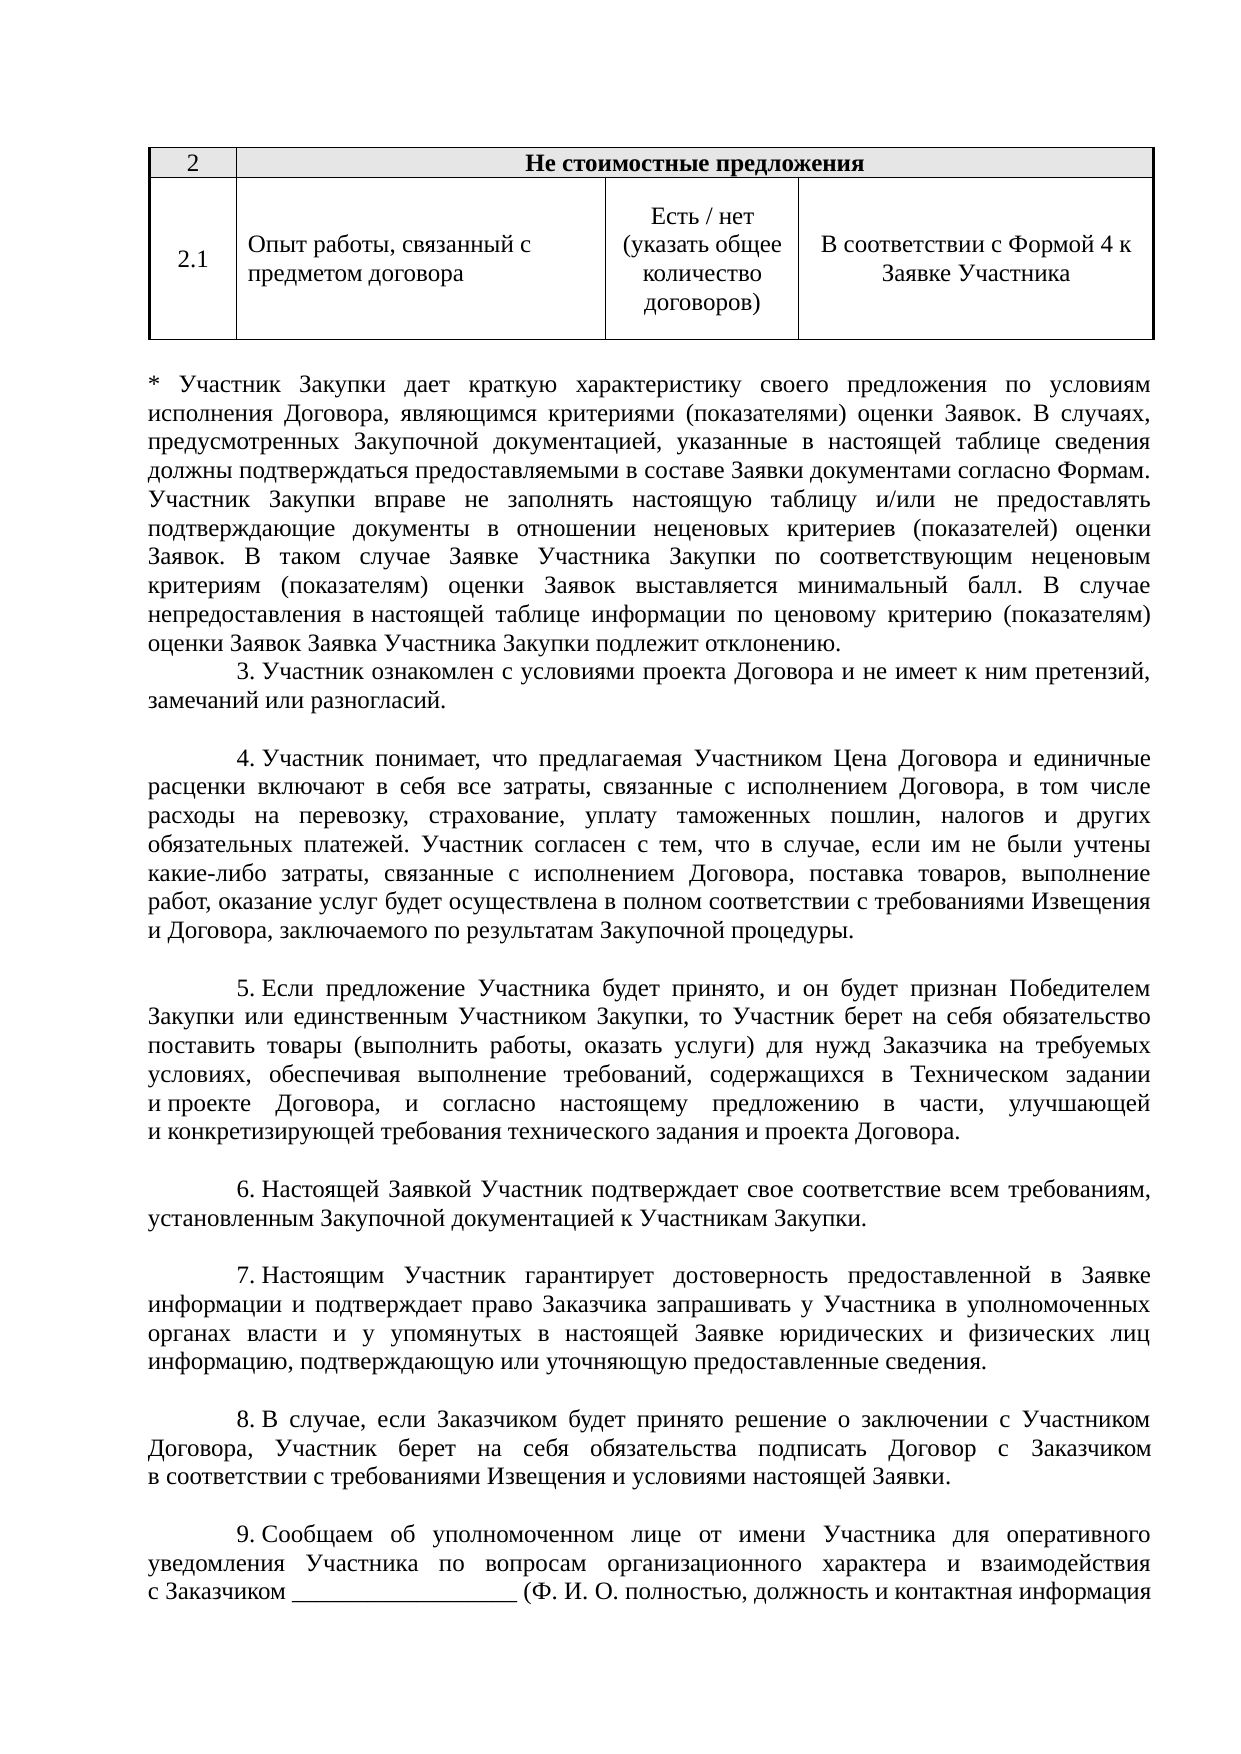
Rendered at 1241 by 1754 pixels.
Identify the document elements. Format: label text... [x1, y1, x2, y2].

table_header 2 [151, 148, 236, 177]
table_cell В соответствии с Формой 4 к Заявке Участника [799, 178, 1152, 339]
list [148, 1519, 1152, 1605]
list Участник понимает, что предлагаемая Участником Цена Договора и единичные расценки включают в себя все затраты, связанные с исполнением Договора, в том числе расходы на перевозку, страхование, уплату таможенных пошлин, налогов и других обязательных платежей. Участник согласен с тем, что в случае, если им не были учтены какие-либо затраты, связанные с исполнением Договора, поставка товаров, выполнение работ, оказание услуг будет осуществлена в полном соответствии с требованиями Извещения и Договора, заключаемого по результатам Закупочной процедуры. [148, 743, 1152, 944]
table_cell 2.1 [151, 178, 236, 339]
table_header Не стоимостные предложения [237, 148, 1152, 177]
list Если предложение Участника будет принято, и он будет признан Победителем Закупки или единственным Участником Закупки, то Участник берет на себя обязательство поставить товары (выполнить работы, оказать услуги) для нужд Заказчика на требуемых условиях, обеспечивая выполнение требований, содержащихся в Техническом задании и проекте Договора, и согласно настоящему предложению в части, улучшающей и конкретизирующей требования технического задания и проекта Договора. [148, 973, 1152, 1145]
list Настоящим Участник гарантирует достоверность предоставленной в Заявке информации и подтверждает право Заказчика запрашивать у Участника в уполномоченных органах власти и у упомянутых в настоящей Заявке юридических и физических лиц информацию, подтверждающую или уточняющую предоставленные сведения. [148, 1260, 1152, 1375]
table_cell Опыт работы, связанный с предметом договора [237, 178, 605, 339]
list Настоящей Заявкой Участник подтверждает свое соответствие всем требованиям, установленным Закупочной документацией к Участникам Закупки. [148, 1174, 1152, 1231]
table_cell Есть / нет (указать общее количество договоров) [606, 178, 798, 339]
list В случае, если Заказчиком будет принято решение о заключении с Участником Договора, Участник берет на себя обязательства подписать Договор с Заказчиком в соответствии с требованиями Извещения и условиями настоящей Заявки. [148, 1404, 1152, 1490]
list Участник ознакомлен с условиями проекта Договора и не имеет к ним претензий, замечаний или разногласий. [148, 656, 1152, 714]
text * Участник Закупки дает краткую характеристику своего предложения по условиям исполнения Договора, являющимся критериями (показателями) оценки Заявок. В случаях, предусмотренных Закупочной документацией, указанные в настоящей таблице сведения должны подтверждаться предоставляемыми в составе Заявки документами согласно Формам. Участник Закупки вправе не заполнять настоящую таблицу и/или не предоставлять подтверждающие документы в отношении неценовых критериев (показателей) оценки Заявок. В таком случае Заявке Участника Закупки по соответствующим неценовым критериям (показателям) оценки Заявок выставляется минимальный балл. В случае непредоставления в настоящей таблице информации по ценовому критерию (показателям) оценки Заявок Заявка Участника Закупки подлежит отклонению. [148, 369, 1152, 656]
